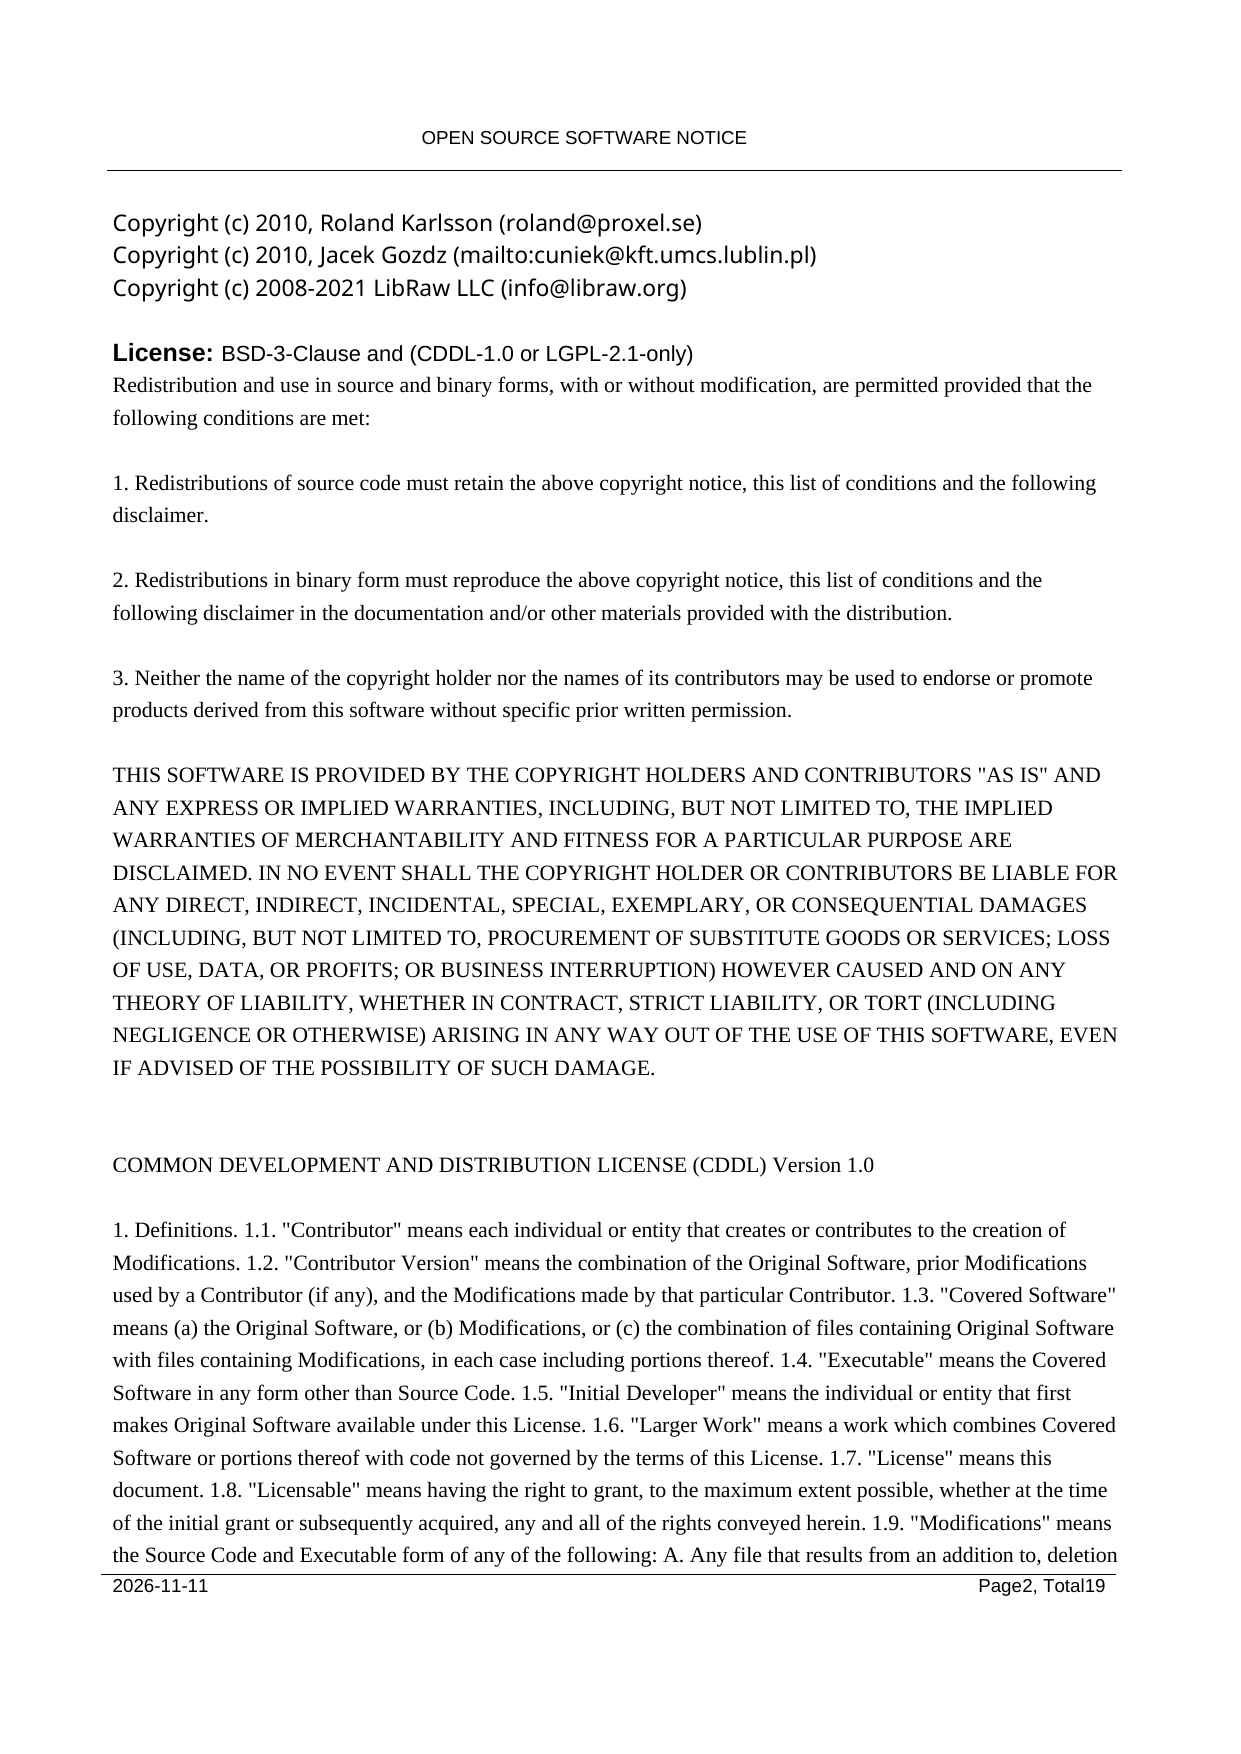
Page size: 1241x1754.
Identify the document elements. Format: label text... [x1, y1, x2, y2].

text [112, 206, 1128, 336]
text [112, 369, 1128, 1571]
text License: BSD-3-Clause and (CDDL-1.0 or LGPL-2.1-only) [112, 336, 1128, 369]
